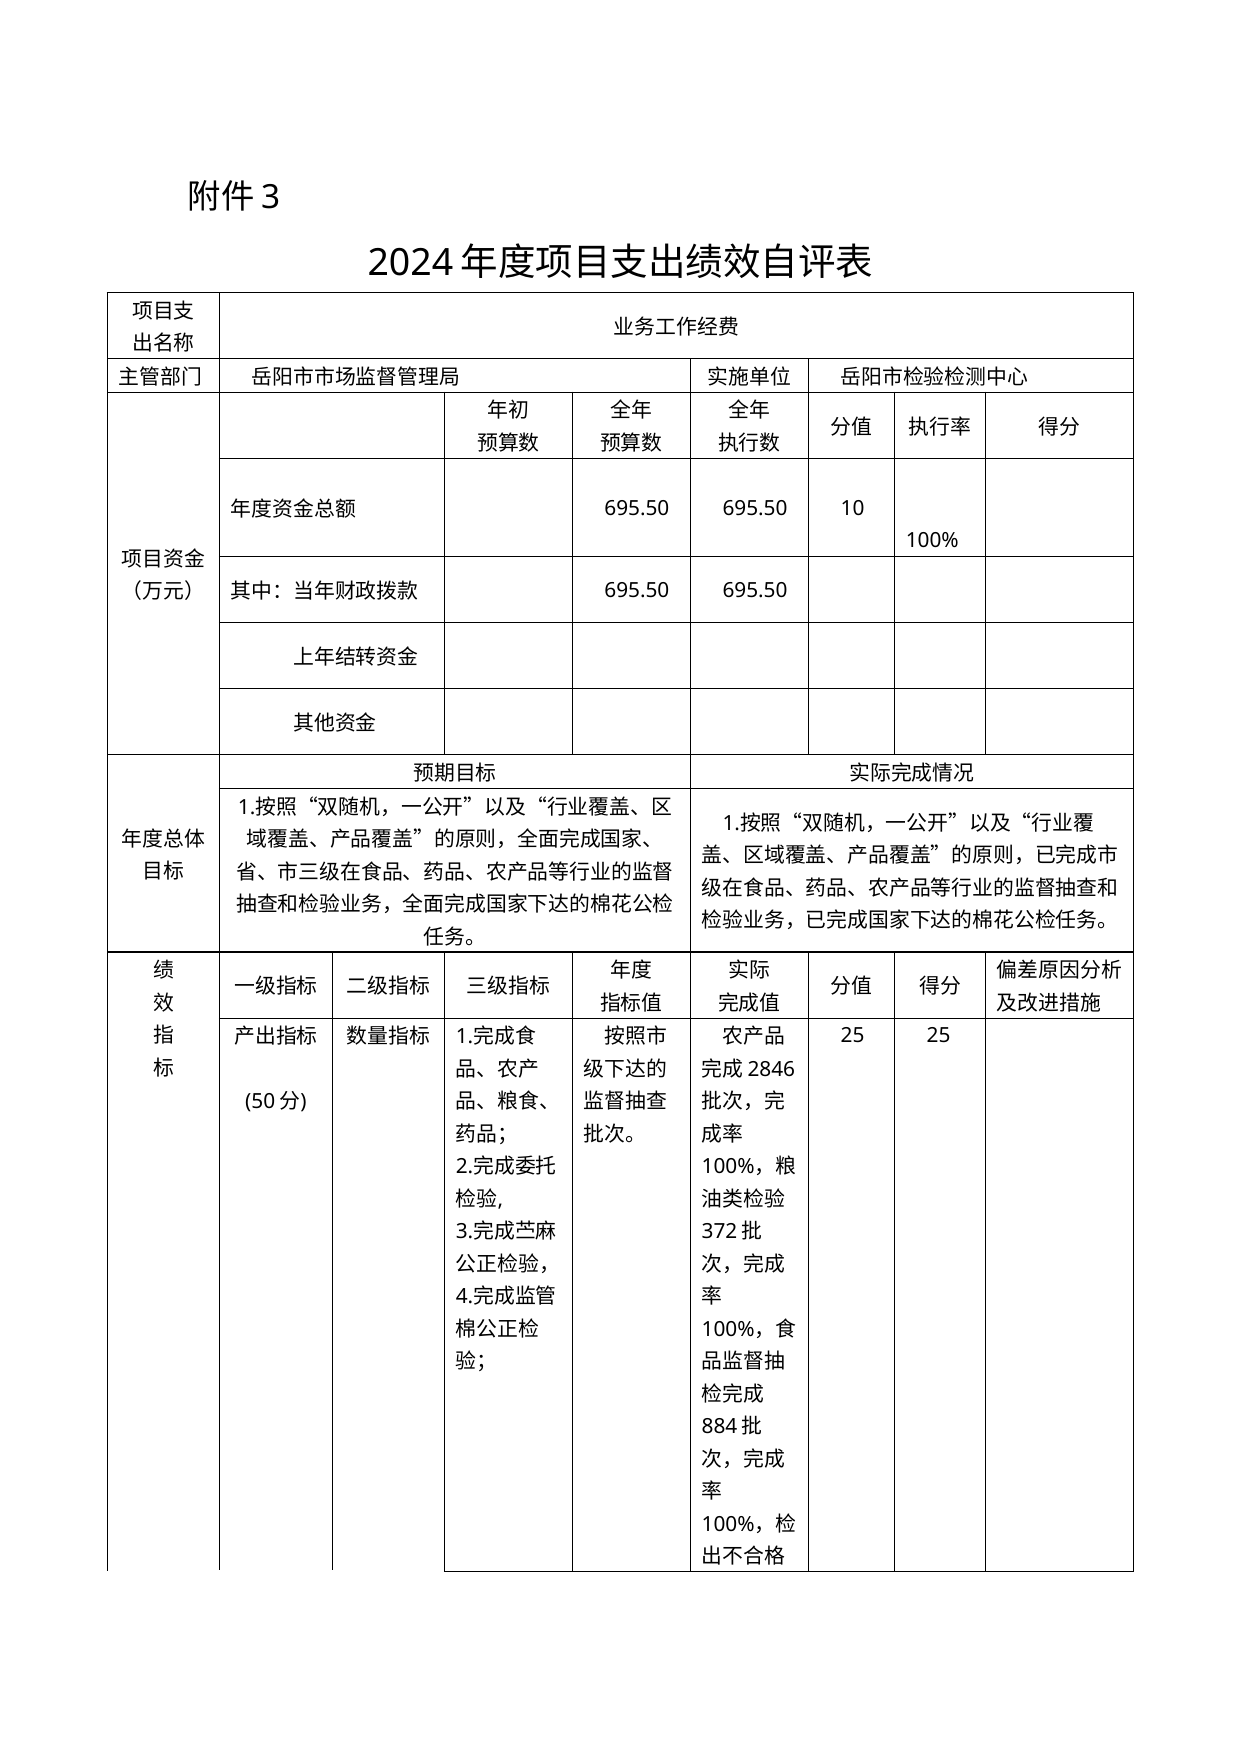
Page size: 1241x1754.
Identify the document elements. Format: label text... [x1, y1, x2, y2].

table_cell [445, 459, 572, 556]
table_header 项目支 出名称 [108, 293, 219, 358]
text 填表人： 填报日期： 联系电话： 单位负责人签字：附件3 [187, 162, 1053, 227]
table_cell [895, 689, 985, 754]
table_cell 695.50 [573, 557, 690, 622]
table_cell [691, 1019, 808, 1571]
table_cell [445, 1019, 572, 1571]
table_cell 全年 执行数 [691, 393, 808, 458]
table_cell [986, 557, 1133, 622]
text 2024年度项目支出绩效自评表 [187, 227, 1053, 292]
table_cell [986, 689, 1133, 754]
table_cell 按照市级下达的监督抽查批次。 [573, 1019, 690, 1571]
table_cell 三级指标 [445, 953, 572, 1017]
table_cell 岳阳市检验检测中心 [809, 359, 1133, 392]
table_cell 年初 预算数 [445, 393, 572, 458]
table_cell 上年结转资金 [220, 623, 444, 688]
table_cell 年度总体目标 [108, 755, 219, 951]
table_cell 项目资金 （万元） [108, 393, 219, 754]
table_cell [220, 393, 444, 458]
table_cell 1.按照“双随机，一公开”以及“行业覆盖、区域覆盖、产品覆盖”的原则，全面完成国家、省、市三级在食品、药品、农产品等行业的监督抽查和检验业务，全面完成国家下达的棉花公检任务。 [220, 789, 690, 951]
table_cell 其他资金 [220, 689, 444, 754]
table_cell 产出指标 (50分) [219, 1019, 332, 1571]
table_cell 数量指标 [332, 1019, 444, 1571]
table_cell 10 [809, 459, 894, 556]
table_cell [573, 689, 690, 754]
table_cell 25 [809, 1019, 894, 1571]
table_cell 得分 [986, 393, 1133, 458]
table_cell 预期目标 [220, 755, 690, 788]
table_cell 岳阳市市场监督管理局 [220, 359, 690, 392]
table_cell 全年 预算数 [573, 393, 690, 458]
table_cell [809, 557, 894, 622]
table_cell 得分 [895, 953, 985, 1017]
table_cell 偏差原因分析及改进措施 [986, 953, 1133, 1017]
table_cell 695.50 [573, 459, 690, 556]
table_cell 实际 完成值 [691, 953, 808, 1017]
table_cell [573, 623, 690, 688]
table_cell [445, 557, 572, 622]
table_cell 年度 指标值 [573, 953, 690, 1017]
table_cell [809, 689, 894, 754]
table_cell 实施单位 [691, 359, 808, 392]
table_cell [809, 623, 894, 688]
table_cell [445, 689, 572, 754]
table_cell [691, 623, 808, 688]
table_cell 695.50 [691, 557, 808, 622]
table_header 业务工作经费 [220, 293, 1133, 358]
table_cell 二级指标 [333, 953, 444, 1017]
table_cell 实际完成情况 [691, 755, 1133, 788]
table_cell 分值 [809, 393, 894, 458]
table_cell [895, 623, 985, 688]
table_cell 一级指标 [220, 953, 332, 1017]
table_cell 绩 效 指 标 [108, 953, 219, 1571]
table_cell 其中：当年财政拨款 [220, 557, 444, 622]
table_cell 100% [895, 459, 985, 556]
table_cell 25 [895, 1019, 985, 1571]
table_cell 1.按照“双随机，一公开”以及“行业覆盖、区域覆盖、产品覆盖”的原则，已完成市级在食品、药品、农产品等行业的监督抽查和检验业务，已完成国家下达的棉花公检任务。 [691, 789, 1133, 951]
table_cell 执行率 [895, 393, 985, 458]
table_cell 主管部门 [108, 359, 219, 392]
table_cell [986, 459, 1133, 556]
table_cell [986, 623, 1133, 688]
table_cell [445, 623, 572, 688]
table_cell 695.50 [691, 459, 808, 556]
table_cell [691, 689, 808, 754]
table_cell [895, 557, 985, 622]
table_cell [986, 1019, 1133, 1571]
table_cell 分值 [809, 953, 894, 1017]
table_cell 年度资金总额 [220, 459, 444, 556]
